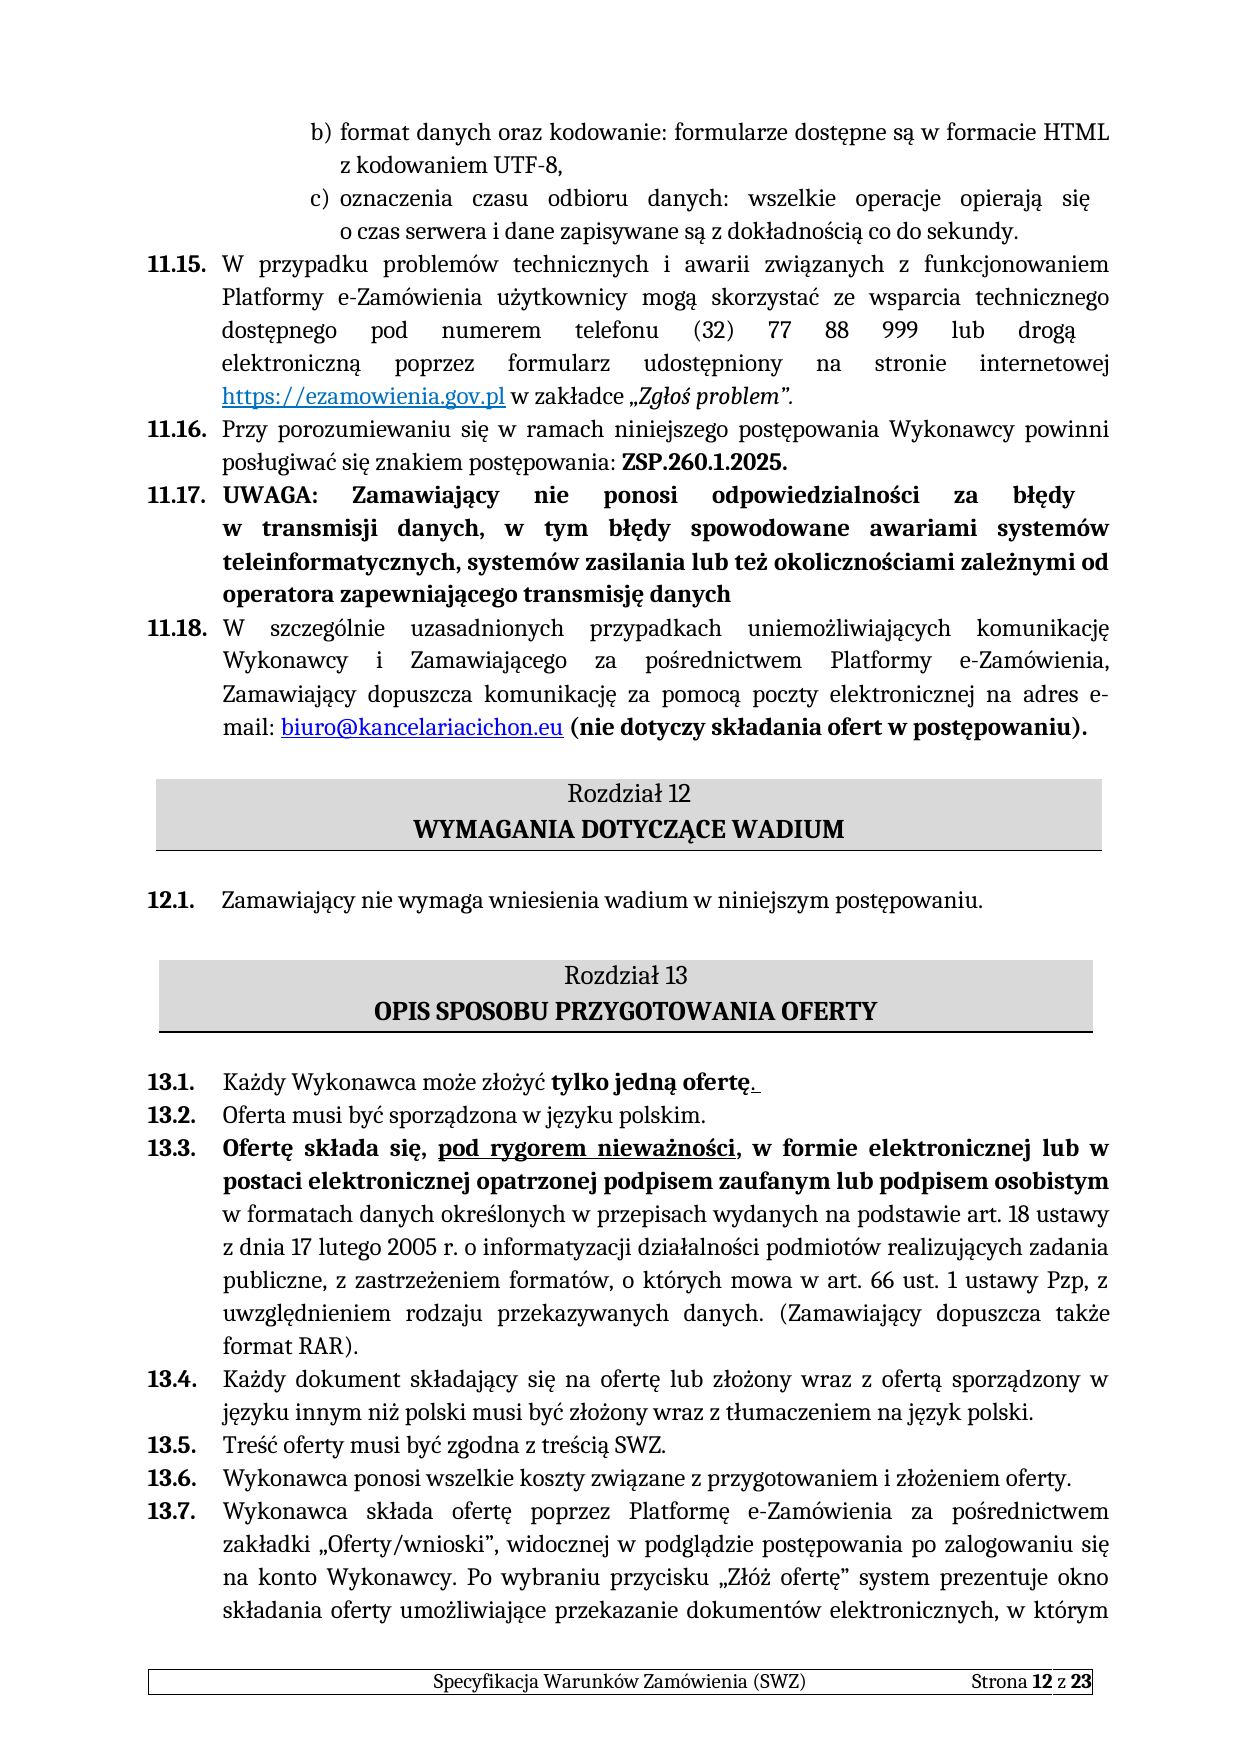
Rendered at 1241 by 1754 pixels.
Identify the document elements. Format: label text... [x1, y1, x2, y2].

list Treść oferty musi być zgodna z treścią SWZ. [148, 1431, 1110, 1459]
list Zamawiający nie wymaga wniesienia wadium w niniejszym postępowaniu. [148, 886, 1110, 914]
list Ofertę składa się, pod rygorem nieważności, w formie elektronicznej lub w postaci elektronicznej opatrzonej podpisem zaufanym lub podpisem osobistym w formatach danych określonych w przepisach wydanych na podstawie art. 18 ustawy z dnia 17 lutego 2005 r. o informatyzacji działalności podmiotów realizujących zadania publiczne, z zastrzeżeniem formatów, o których mowa w art. 66 ust. 1 ustawy Pzp, z uwzględnieniem rodzaju przekazywanych danych. (Zamawiający dopuszcza także format RAR). [148, 1133, 1110, 1360]
list oznaczenia czasu odbioru danych: wszelkie operacje opierają się o czas serwera i dane zapisywane są z dokładnością co do sekundy. [310, 184, 1110, 246]
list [148, 1497, 1110, 1624]
list Przy porozumiewaniu się w ramach niniejszego postępowania Wykonawcy powinni posługiwać się znakiem postępowania: ZSP.260.1.2025. [148, 415, 1110, 477]
table_header Rozdział 12 WYMAGANIA DOTYCZĄCE WADIUM [156, 779, 1102, 850]
table_header Rozdział 13 OPIS SPOSOBU PRZYGOTOWANIA OFERTY [159, 960, 1093, 1031]
list Oferta musi być sporządzona w języku polskim. [148, 1101, 1110, 1129]
list Wykonawca ponosi wszelkie koszty związane z przygotowaniem i złożeniem oferty. [148, 1464, 1110, 1492]
list Każdy dokument składający się na ofertę lub złożony wraz z ofertą sporządzony w języku innym niż polski musi być złożony wraz z tłumaczeniem na język polski. [148, 1365, 1110, 1426]
list Każdy Wykonawca może złożyć tylko jedną ofertę. [148, 1067, 1110, 1096]
list UWAGA: Zamawiający nie ponosi odpowiedzialności za błędy w transmisji danych, w tym błędy spowodowane awariami systemów teleinformatycznych, systemów zasilania lub też okolicznościami zależnymi od operatora zapewniającego transmisję danych [148, 481, 1110, 609]
list W szczególnie uzasadnionych przypadkach uniemożliwiających komunikację Wykonawcy i Zamawiającego za pośrednictwem Platformy e-Zamówienia, Zamawiający dopuszcza komunikację za pomocą poczty elektronicznej na adres e-mail: biuro@kancelariacichon.eu (nie dotyczy składania ofert w postępowaniu). [148, 613, 1110, 741]
list W przypadku problemów technicznych i awarii związanych z funkcjonowaniem Platformy e-Zamówienia użytkownicy mogą skorzystać ze wsparcia technicznego dostępnego pod numerem telefonu (32) 77 88 999 lub drogą elektroniczną poprzez formularz udostępniony na stronie internetowej https://ezamowienia.gov.pl w zakładce „Zgłoś problem”. [148, 250, 1110, 411]
list format danych oraz kodowanie: formularze dostępne są w formacie HTML z kodowaniem UTF-8, [310, 118, 1110, 180]
